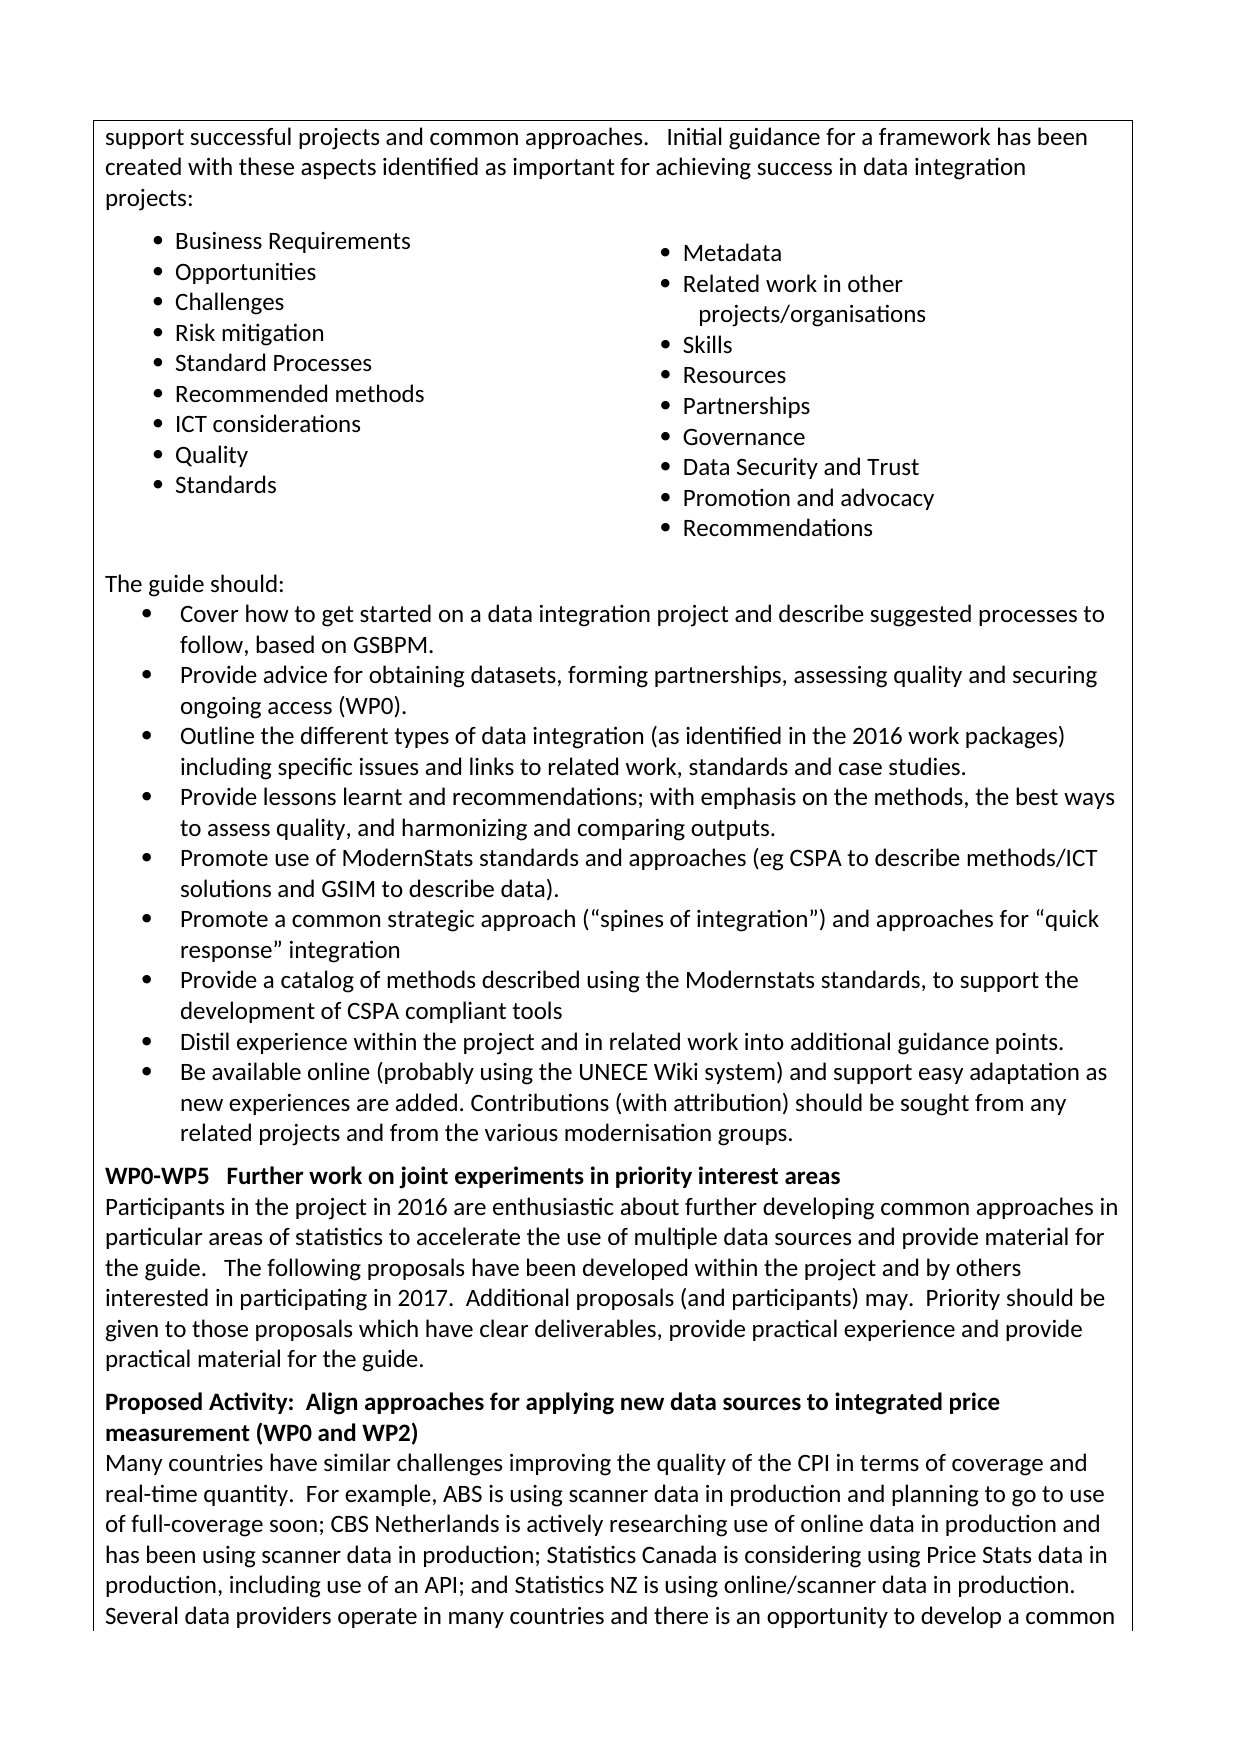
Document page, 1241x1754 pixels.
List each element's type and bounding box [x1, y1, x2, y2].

table_cell [94, 121, 1132, 1631]
